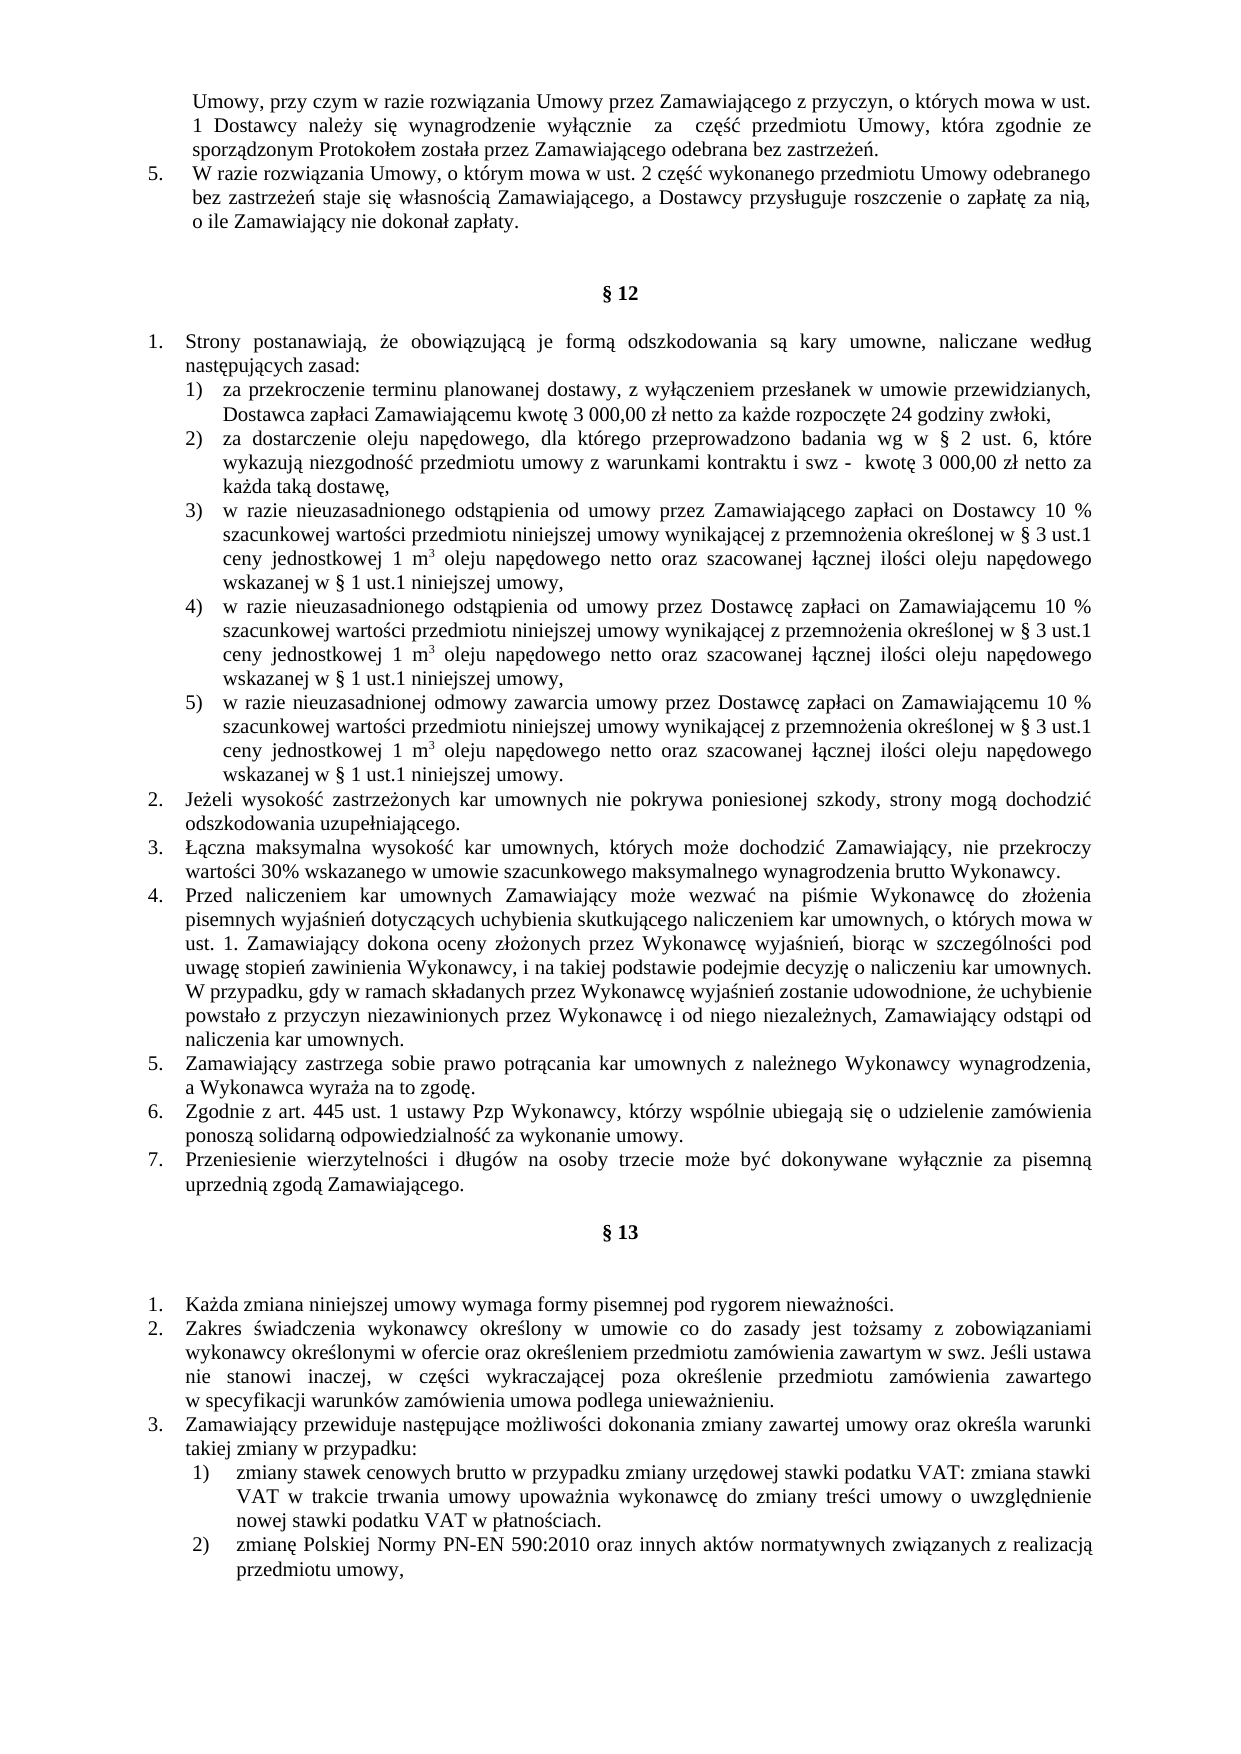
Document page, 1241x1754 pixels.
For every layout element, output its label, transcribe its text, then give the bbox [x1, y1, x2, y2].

list Przed naliczeniem kar umownych Zamawiający może wezwać na piśmie Wykonawcę do złożenia pisemnych wyjaśnień dotyczących uchybienia skutkującego naliczeniem kar umownych, o których mowa w ust. 1. Zamawiający dokona oceny złożonych przez Wykonawcę wyjaśnień, biorąc w szczególności pod uwagę stopień zawinienia Wykonawcy, i na takiej podstawie podejmie decyzję o naliczeniu kar umownych. W przypadku, gdy w ramach składanych przez Wykonawcę wyjaśnień zostanie udowodnione, że uchybienie powstało z przyczyn niezawinionych przez Wykonawcę i od niego niezależnych, Zamawiający odstąpi od naliczenia kar umownych. [148, 883, 1093, 1051]
text § 13 [148, 1219, 1093, 1244]
list Jeżeli wysokość zastrzeżonych kar umownych nie pokrywa poniesionej szkody, strony mogą dochodzić odszkodowania uzupełniającego. [148, 786, 1093, 834]
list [148, 89, 1092, 161]
list w razie nieuzasadnionej odmowy zawarcia umowy przez Dostawcę zapłaci on Zamawiającemu 10 % szacunkowej wartości przedmiotu niniejszej umowy wynikającej z przemnożenia określonej w § 3 ust.1 ceny jednostkowej oleju napędowego netto oraz szacowanej łącznej ilości oleju napędowego wskazanej w § 1 ust.1 niniejszej umowy. [185, 690, 1093, 786]
list Łączna maksymalna wysokość kar umownych, których może dochodzić Zamawiający, nie przekroczy wartości 30% wskazanego w umowie szacunkowego maksymalnego wynagrodzenia brutto Wykonawcy. [148, 834, 1093, 883]
list Zamawiający przewiduje następujące możliwości dokonania zmiany zawartej umowy oraz określa warunki takiej zmiany w przypadku: [148, 1412, 1093, 1460]
list za przekroczenie terminu planowanej dostawy, z wyłączeniem przesłanek w umowie przewidzianych, Dostawca zapłaci Zamawiającemu kwotę 3 000,00 zł netto za każde rozpoczęte 24 godziny zwłoki, [185, 377, 1093, 426]
list zmiany stawek cenowych brutto w przypadku zmiany urzędowej stawki podatku VAT: zmiana stawki VAT w trakcie trwania umowy upoważnia wykonawcę do zmiany treści umowy o uwzględnienie nowej stawki podatku VAT w płatnościach. [192, 1460, 1093, 1532]
list w razie nieuzasadnionego odstąpienia od umowy przez Dostawcę zapłaci on Zamawiającemu 10 % szacunkowej wartości przedmiotu niniejszej umowy wynikającej z przemnożenia określonej w § 3 ust.1 ceny jednostkowej oleju napędowego netto oraz szacowanej łącznej ilości oleju napędowego wskazanej w § 1 ust.1 niniejszej umowy, [185, 594, 1093, 690]
text § 12 [148, 281, 1093, 305]
list W razie rozwiązania Umowy, o którym mowa w ust. 2 część wykonanego przedmiotu Umowy odebranego bez zastrzeżeń staje się własnością Zamawiającego, a Dostawcy przysługuje roszczenie o zapłatę za nią, o ile Zamawiający nie dokonał zapłaty. [148, 161, 1092, 233]
list Przeniesienie wierzytelności i długów na osoby trzecie może być dokonywane wyłącznie za pisemną uprzednią zgodą Zamawiającego. [148, 1147, 1093, 1196]
list Każda zmiana niniejszej umowy wymaga formy pisemnej pod rygorem nieważności. [148, 1292, 1093, 1316]
list Zamawiający zastrzega sobie prawo potrącania kar umownych z należnego Wykonawcy wynagrodzenia, a Wykonawca wyraża na to zgodę. [148, 1051, 1093, 1099]
list zmianę Polskiej Normy PN-EN 590:2010 oraz innych aktów normatywnych związanych z realizacją przedmiotu umowy, [192, 1532, 1093, 1581]
list Zakres świadczenia wykonawcy określony w umowie co do zasady jest tożsamy z zobowiązaniami wykonawcy określonymi w ofercie oraz określeniem przedmiotu zamówienia zawartym w swz. Jeśli ustawa nie stanowi inaczej, w części wykraczającej poza określenie przedmiotu zamówienia zawartego w specyfikacji warunków zamówienia umowa podlega unieważnieniu. [148, 1316, 1093, 1412]
list Strony postanawiają, że obowiązującą je formą odszkodowania są kary umowne, naliczane według następujących zasad: [148, 329, 1093, 377]
list za dostarczenie oleju napędowego, dla którego przeprowadzono badania wg w § 2 ust. 6, które wykazują niezgodność przedmiotu umowy z warunkami kontraktu i swz - kwotę 3 000,00 zł netto za każda taką dostawę, [185, 426, 1093, 498]
list Zgodnie z art. 445 ust. 1 ustawy Pzp Wykonawcy, którzy wspólnie ubiegają się o udzielenie zamówienia ponoszą solidarną odpowiedzialność za wykonanie umowy. [148, 1099, 1093, 1147]
list w razie nieuzasadnionego odstąpienia od umowy przez Zamawiającego zapłaci on Dostawcy 10 % szacunkowej wartości przedmiotu niniejszej umowy wynikającej z przemnożenia określonej w § 3 ust.1 ceny jednostkowej oleju napędowego netto oraz szacowanej łącznej ilości oleju napędowego wskazanej w § 1 ust.1 niniejszej umowy, [185, 498, 1093, 594]
